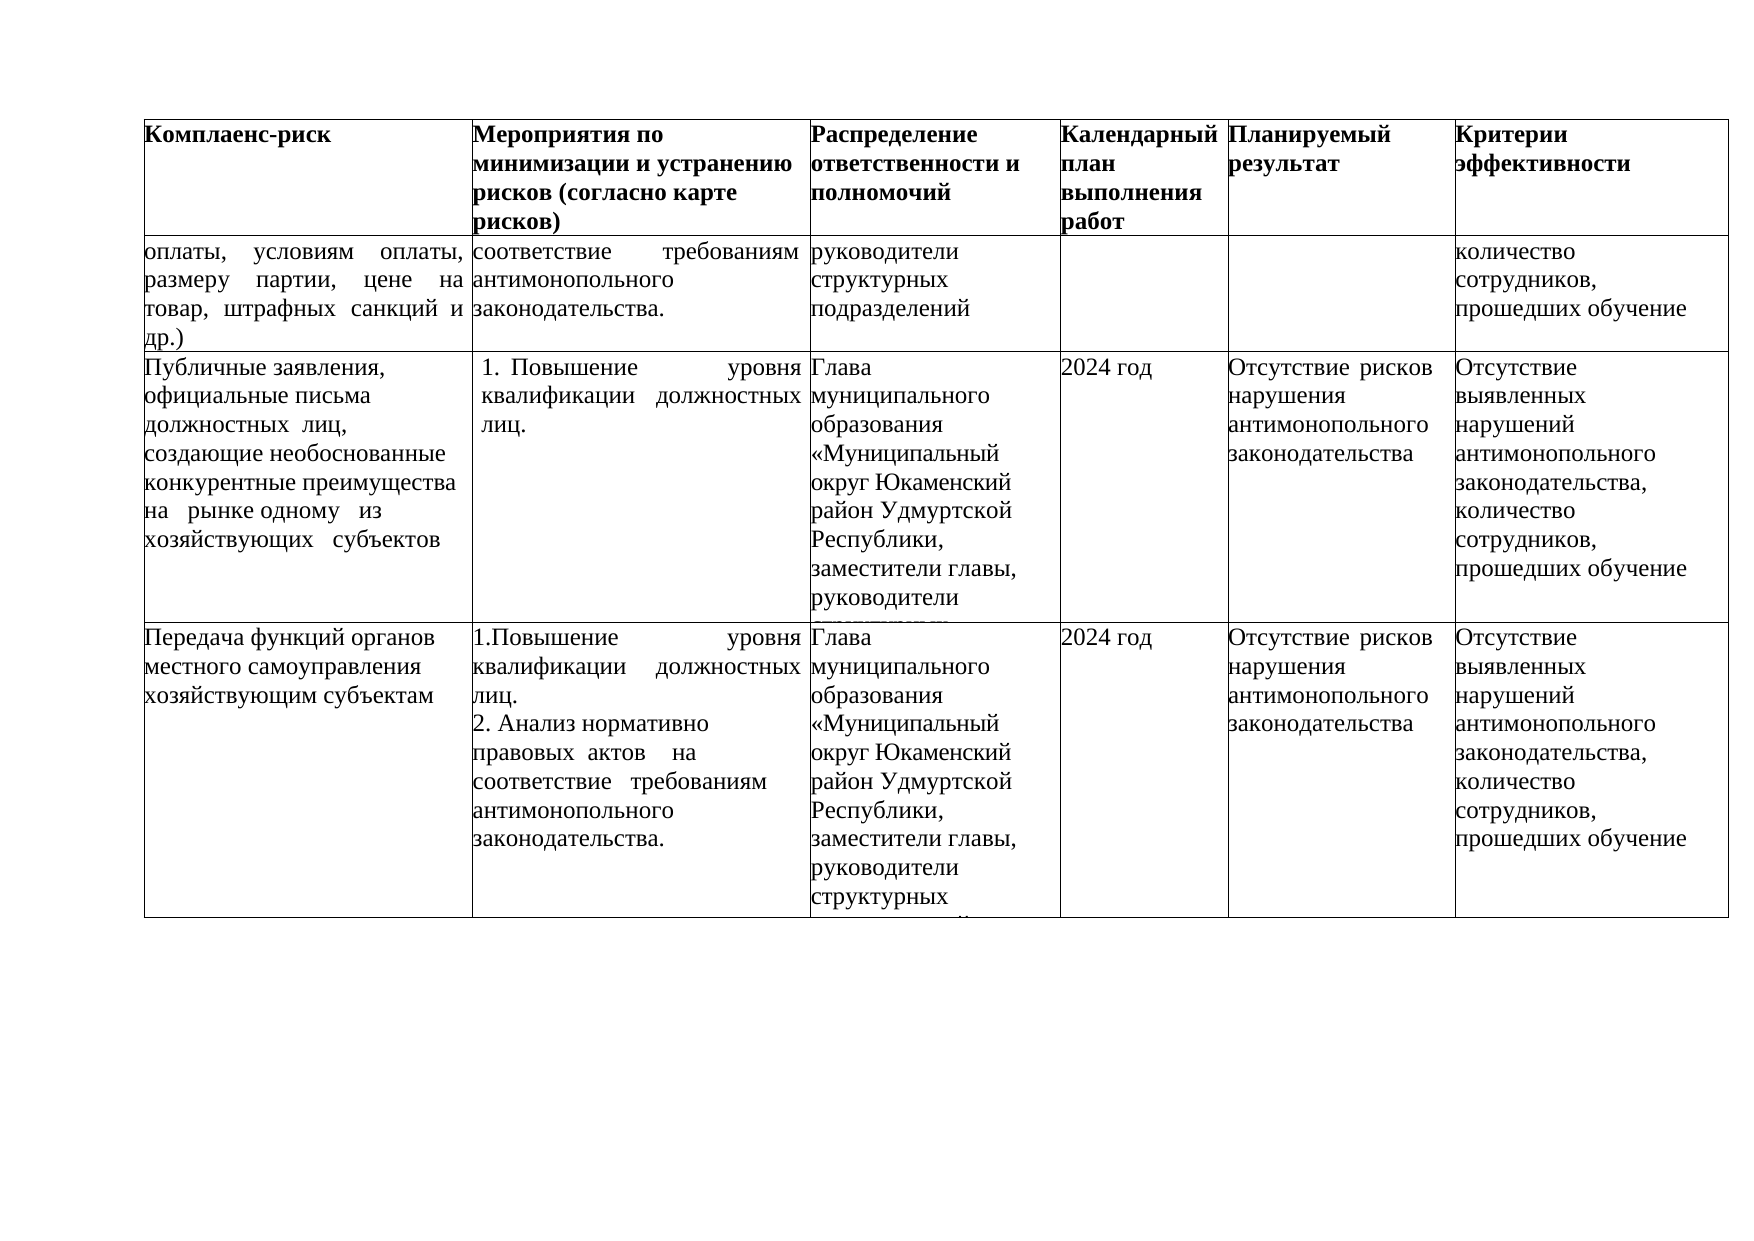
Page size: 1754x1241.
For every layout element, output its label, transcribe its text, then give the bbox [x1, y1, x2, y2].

table_cell оплаты, условиям оплаты, размеру партии, цене на товар, штрафных санкций и др.) [145, 236, 472, 351]
table_header Планируемый результат [1229, 120, 1455, 235]
table_cell соответствие требованиям антимонопольного законодательства. [473, 236, 810, 351]
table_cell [1229, 623, 1455, 916]
table_header Распределение ответственности и полномочий [811, 120, 1060, 235]
table_cell Отсутствие рисков нарушения антимонопольного законодательства [1229, 352, 1455, 621]
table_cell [1456, 623, 1728, 916]
table_cell Публичные заявления, официальные письма должностных лиц, создающие необоснованные конкурентные преимущества на рынке одному из хозяйствующих субъектов [145, 352, 472, 621]
table_cell 2024 год [1061, 623, 1228, 916]
table_header Комплаенс-риск [145, 120, 472, 235]
table_cell 1.Повышение уровня квалификации должностных лиц. 2. Анализ нормативно правовых актов на соответствие требованиям антимонопольного законодательства. [473, 623, 810, 916]
table_cell Повышение уровня квалификации должностных лиц. [473, 352, 810, 621]
table_header Календарный план выполнения работ [1061, 120, 1228, 235]
table_cell количество сотрудников, прошедших обучение [1456, 236, 1728, 351]
table_cell Отсутствие выявленных нарушений антимонопольного законодательства, количество сотрудников, прошедших обучение [1456, 352, 1728, 621]
table_cell 2024 год [1061, 352, 1228, 621]
table_cell руководители структурных подразделений [811, 236, 1060, 351]
table_cell [1061, 236, 1228, 351]
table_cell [811, 623, 1060, 916]
table_cell Передача функций органов местного самоуправления хозяйствующим субъектам [145, 623, 472, 916]
table_cell [1229, 236, 1455, 351]
table_header Критерии эффективности [1456, 120, 1728, 235]
table_header Мероприятия по минимизации и устранению рисков (согласно карте рисков) [473, 120, 810, 235]
